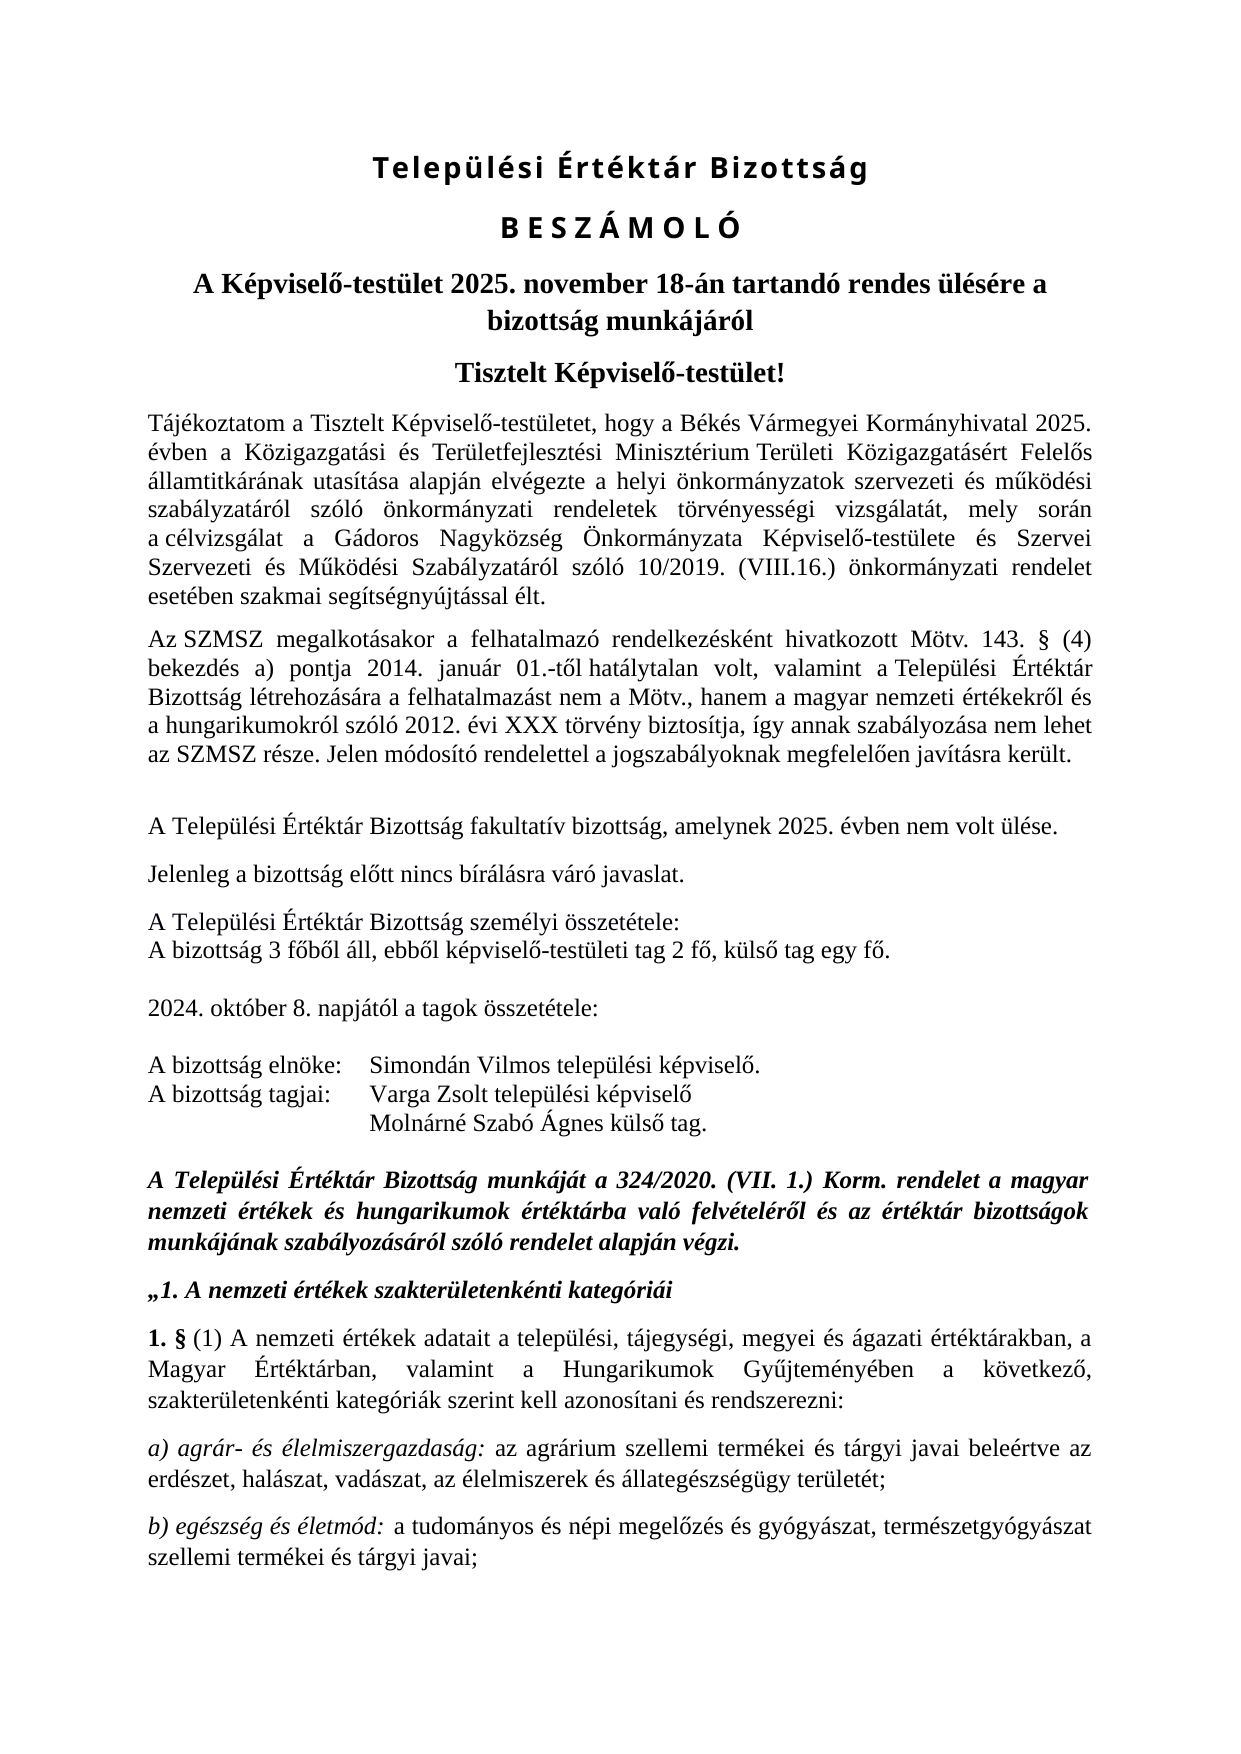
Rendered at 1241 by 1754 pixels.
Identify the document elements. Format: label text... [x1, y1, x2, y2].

text A bizottság tagjai: Varga Zsolt települési képviselő [148, 1079, 1093, 1108]
text Tisztelt Képviselő-testület! [148, 356, 1093, 389]
text A Települési Értéktár Bizottság személyi összetétele: [148, 907, 1093, 935]
text Jelenleg a bizottság előtt nincs bírálásra váró javaslat. [148, 859, 1093, 888]
text 1. § (1) A nemzeti értékek adatait a települési, tájegységi, megyei és ágazati értéktárakban, a Magyar Értéktárban, valamint a Hungarikumok Gyűjteményében a következő, szakterületenkénti kategóriák szerint kell azonosítani és rendszerezni: [148, 1323, 1093, 1414]
text b) egészség és életmód: a tudományos és népi megelőzés és gyógyászat, természetgyógyászat szellemi termékei és tárgyi javai; [148, 1511, 1093, 1571]
text „1. A nemzeti értékek szakterületenkénti kategóriái [148, 1275, 1093, 1304]
text A bizottság 3 főből áll, ebből képviselő-testületi tag 2 fő, külső tag egy fő. [148, 935, 1093, 964]
text BESZÁMOLÓ [148, 207, 1093, 247]
text a) agrár- és élelmiszergazdaság: az agrárium szellemi termékei és tárgyi javai beleértve az erdészet, halászat, vadászat, az élelmiszerek és állategészségügy területét; [148, 1433, 1093, 1492]
text A bizottság elnöke: Simondán Vilmos települési képviselő. [148, 1050, 1093, 1079]
text A Települési Értéktár Bizottság fakultatív bizottság, amelynek 2025. évben nem volt ülése. [148, 811, 1093, 840]
text Települési Értéktár Bizottság [148, 148, 1093, 187]
text Molnárné Szabó Ágnes külső tag. [295, 1108, 1093, 1137]
text A Települési Értéktár Bizottság munkáját a 324/2020. (VII. 1.) Korm. rendelet a magyar nemzeti értékek és hungarikumok értéktárba való felvételéről és az értéktár bizottságok munkájának szabályozásáról szóló rendelet alapján végzi. [148, 1165, 1093, 1256]
text A Képviselő-testület 2025. november 18-án tartandó rendes ülésére a bizottság munkájáról [148, 267, 1093, 336]
text Tájékoztatom a Tisztelt Képviselő-testületet, hogy a Békés Vármegyei Kormányhivatal 2025. évben a Közigazgatási és Területfejlesztési Minisztérium Területi Közigazgatásért Felelős államtitkárának utasítása alapján elvégezte a helyi önkormányzatok szervezeti és működési szabályzatáról szóló önkormányzati rendeletek törvényességi vizsgálatát, mely során a célvizsgálat a Gádoros Nagyközség Önkormányzata Képviselő-testülete és Szervei Szervezeti és Működési Szabályzatáról szóló 10/2019. (VIII.16.) önkormányzati rendelet esetében szakmai segítségnyújtással élt. [148, 408, 1093, 609]
text Az SZMSZ megalkotásakor a felhatalmazó rendelkezésként hivatkozott Mötv. 143. § (4) bekezdés a) pontja 2014. január 01.-től hatálytalan volt, valamint a Települési Értéktár Bizottság létrehozására a felhatalmazást nem a Mötv., hanem a magyar nemzeti értékekről és a hungarikumokról szóló 2012. évi XXX törvény biztosítja, így annak szabályozása nem lehet az SZMSZ része. Jelen módosító rendelettel a jogszabályoknak megfelelően javításra került. [148, 624, 1093, 768]
text 2024. október 8. napjától a tagok összetétele: [148, 993, 1093, 1022]
